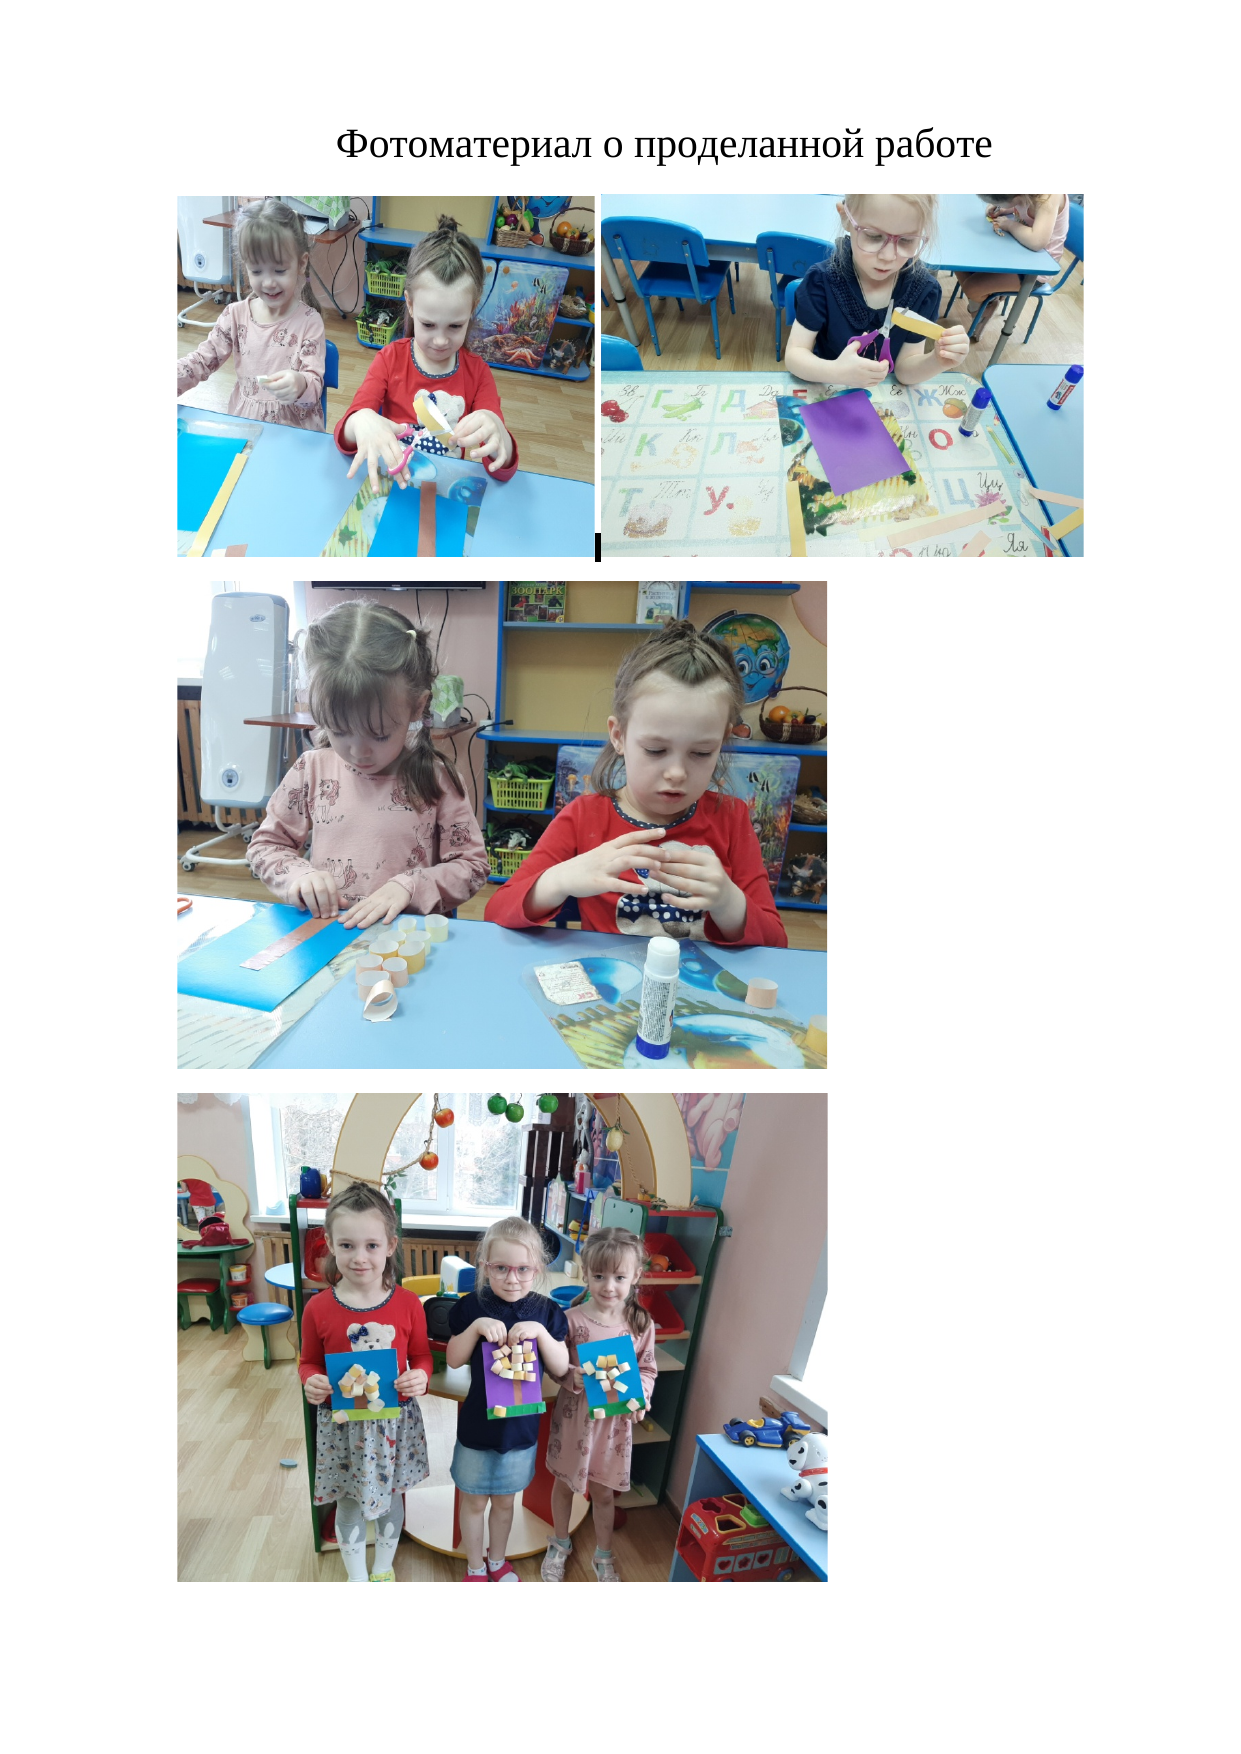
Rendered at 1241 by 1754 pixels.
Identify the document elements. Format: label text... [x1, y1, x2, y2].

picture [177, 1093, 828, 1582]
text Фотоматериал о проделанной работе [177, 118, 1152, 166]
picture [177, 196, 595, 557]
picture [601, 194, 1084, 557]
picture [177, 581, 828, 1069]
